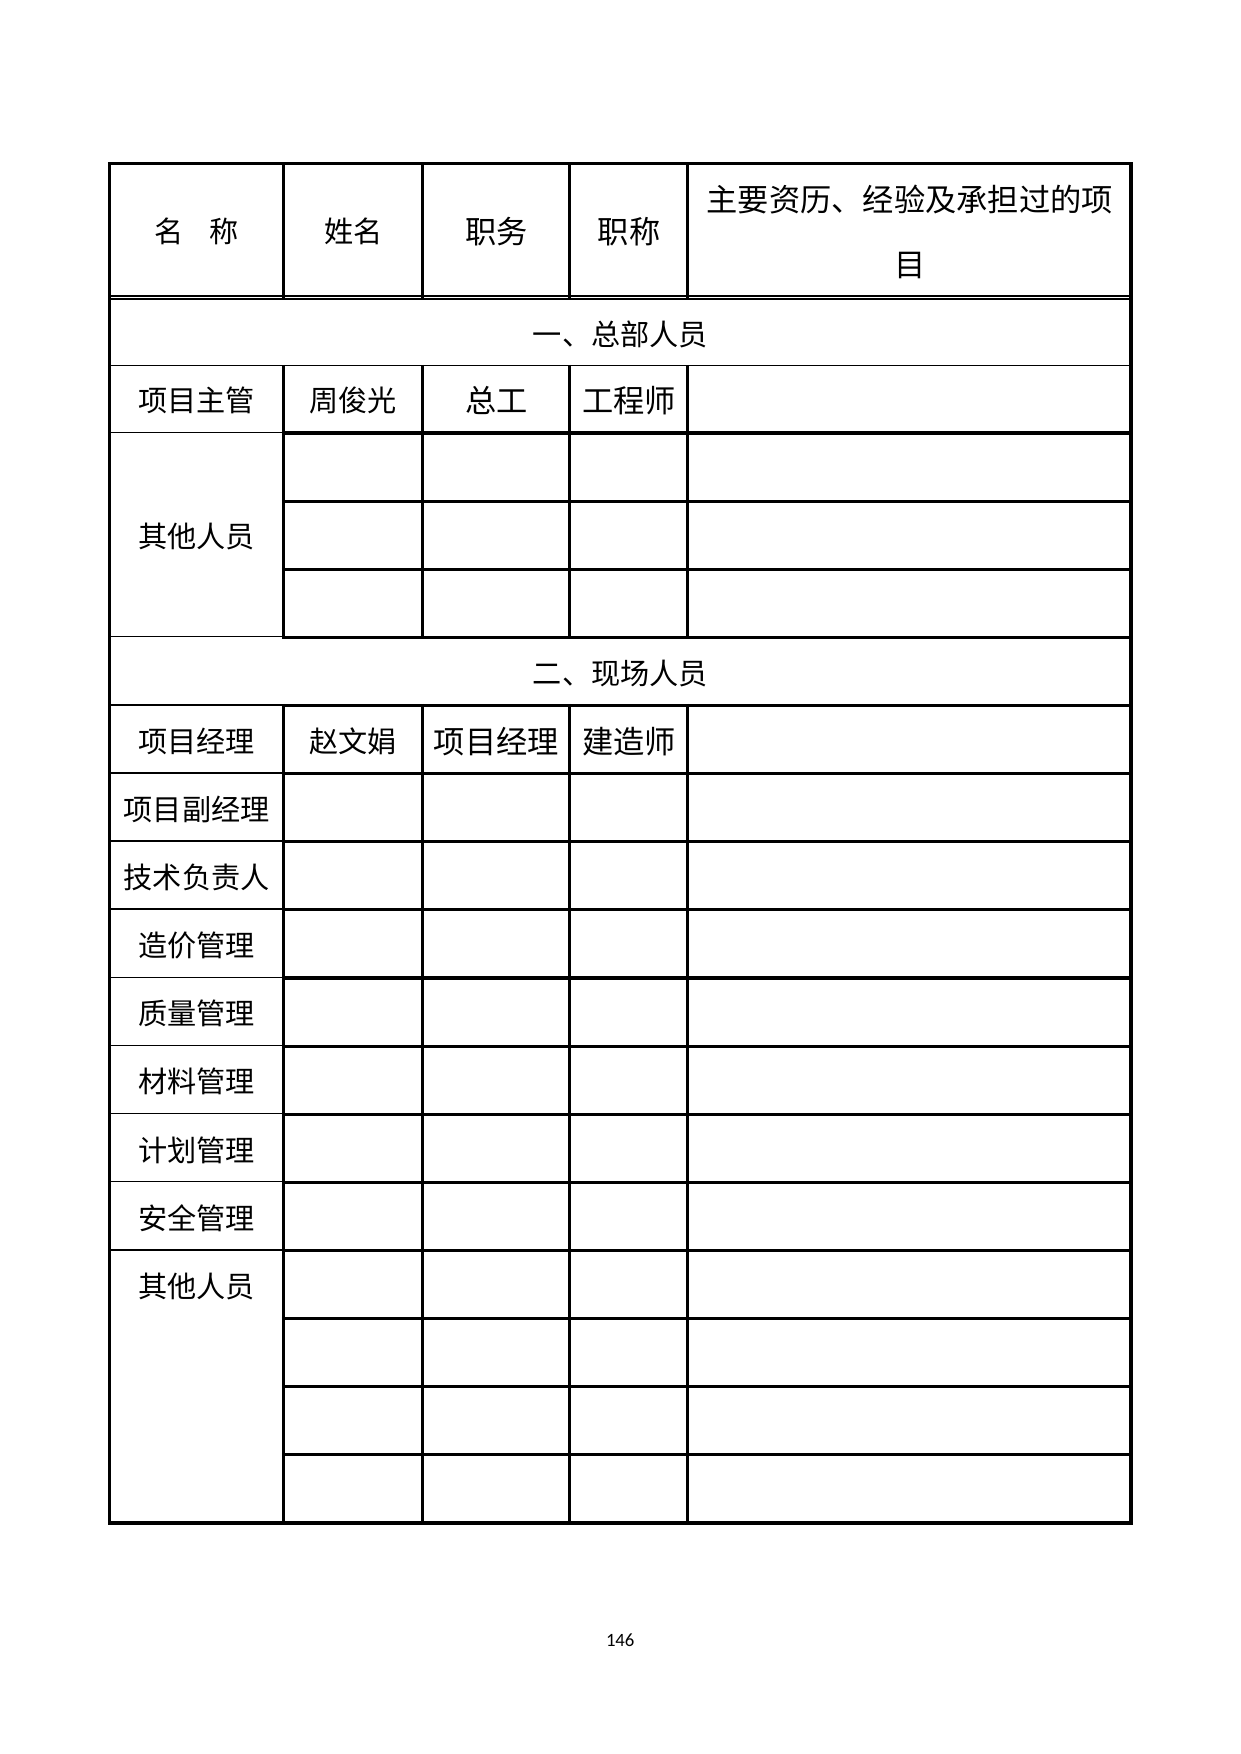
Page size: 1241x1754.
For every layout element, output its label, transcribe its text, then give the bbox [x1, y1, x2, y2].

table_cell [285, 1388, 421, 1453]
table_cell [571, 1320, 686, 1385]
table_cell 项目副经理 [111, 774, 282, 840]
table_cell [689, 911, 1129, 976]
table_cell [285, 843, 421, 908]
table_cell [571, 435, 686, 499]
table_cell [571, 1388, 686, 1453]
table_header 职称 [571, 165, 686, 295]
table_cell 项目主管 [111, 366, 282, 431]
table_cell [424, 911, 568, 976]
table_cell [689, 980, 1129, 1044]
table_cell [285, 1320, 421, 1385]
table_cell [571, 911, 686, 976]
table_cell [424, 843, 568, 908]
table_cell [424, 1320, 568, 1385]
table_cell 总工 [424, 366, 568, 431]
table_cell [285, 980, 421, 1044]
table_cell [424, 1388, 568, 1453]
table_cell 一、总部人员 [111, 300, 1129, 365]
table_cell [285, 775, 421, 840]
table_cell [424, 435, 568, 499]
table_cell [571, 571, 686, 636]
table_header 职务 [424, 165, 568, 295]
table_cell [689, 707, 1129, 772]
table_cell [571, 843, 686, 908]
table_cell [285, 435, 421, 499]
table_cell [689, 366, 1129, 431]
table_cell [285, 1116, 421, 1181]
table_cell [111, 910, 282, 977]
table_cell 其他人员 [111, 500, 282, 568]
table_cell 项目经理 [111, 706, 282, 772]
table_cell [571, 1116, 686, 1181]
table_header 姓名 [285, 165, 421, 295]
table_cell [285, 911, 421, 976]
table_cell [285, 571, 421, 636]
table_cell [689, 435, 1129, 499]
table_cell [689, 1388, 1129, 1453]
table_cell 赵文娟 [285, 707, 421, 772]
table_cell [689, 571, 1129, 636]
table_cell 项目经理 [424, 707, 568, 772]
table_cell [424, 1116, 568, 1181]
table_cell [689, 775, 1129, 840]
table_header 名 称 [111, 165, 282, 295]
table_cell 建造师 [571, 707, 686, 772]
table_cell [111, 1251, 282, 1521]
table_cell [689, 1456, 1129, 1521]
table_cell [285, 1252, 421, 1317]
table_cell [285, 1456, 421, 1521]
table_cell [111, 568, 282, 636]
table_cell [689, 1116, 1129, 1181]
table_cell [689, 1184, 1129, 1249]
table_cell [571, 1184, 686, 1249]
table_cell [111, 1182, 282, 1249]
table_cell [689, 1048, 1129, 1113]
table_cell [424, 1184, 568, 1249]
table_cell [424, 775, 568, 840]
table_cell [571, 775, 686, 840]
table_cell [689, 503, 1129, 568]
table_cell 二、现场人员 [111, 637, 1129, 704]
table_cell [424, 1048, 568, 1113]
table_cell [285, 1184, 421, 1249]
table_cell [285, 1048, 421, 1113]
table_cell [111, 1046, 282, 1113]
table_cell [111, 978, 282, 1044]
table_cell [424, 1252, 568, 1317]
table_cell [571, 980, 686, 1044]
table_cell [285, 503, 421, 568]
table_cell 周俊光 [285, 366, 421, 431]
table_cell [111, 433, 282, 499]
table_cell 工程师 [571, 366, 686, 431]
table_cell [424, 503, 568, 568]
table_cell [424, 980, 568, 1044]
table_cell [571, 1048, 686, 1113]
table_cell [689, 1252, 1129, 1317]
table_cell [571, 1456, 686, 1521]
table_cell [424, 571, 568, 636]
table_header 主要资历、经验及承担过的项目 [689, 165, 1129, 295]
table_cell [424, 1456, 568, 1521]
table_cell [571, 503, 686, 568]
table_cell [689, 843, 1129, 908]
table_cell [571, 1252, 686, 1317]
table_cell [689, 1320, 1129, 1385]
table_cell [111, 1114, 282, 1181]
table_cell 技术负责人 [111, 842, 282, 908]
